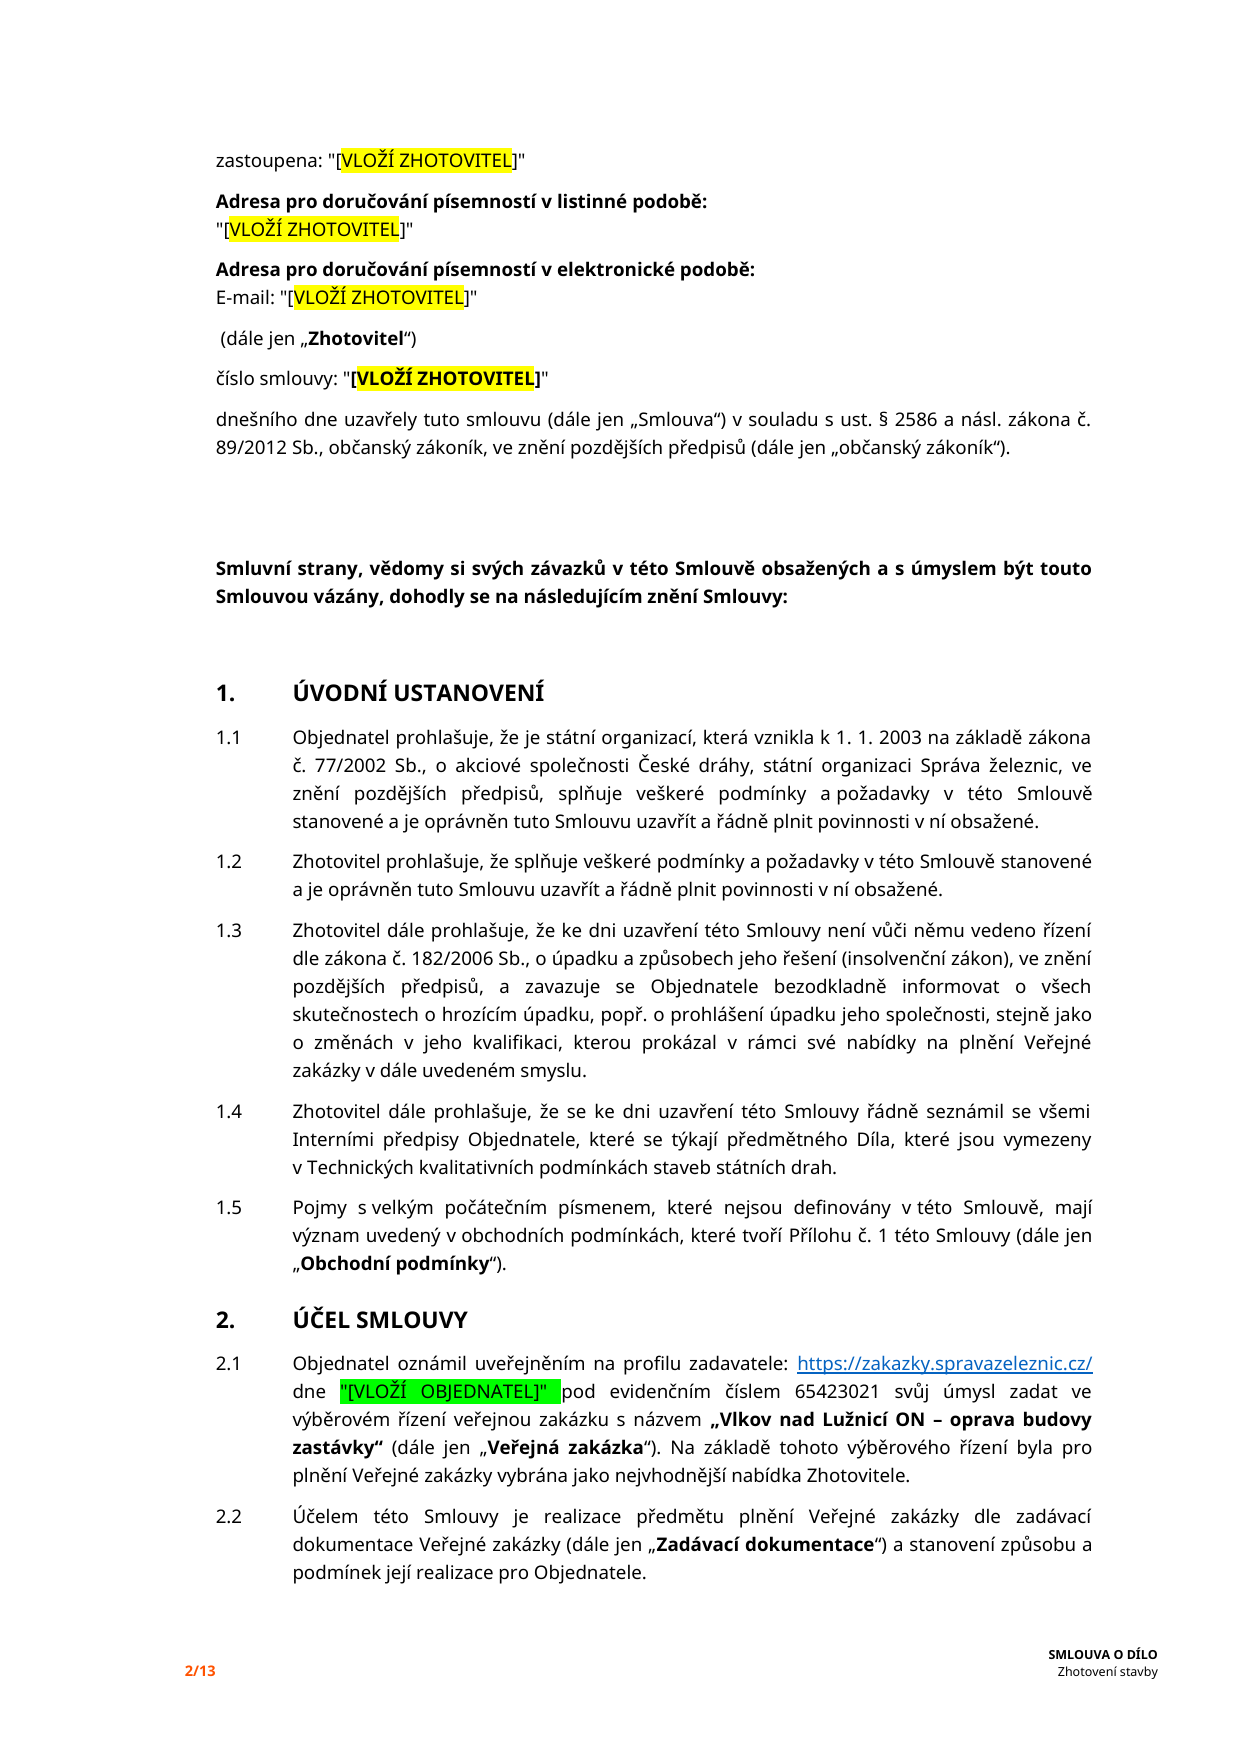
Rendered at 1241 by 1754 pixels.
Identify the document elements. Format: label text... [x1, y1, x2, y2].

text "[VLOŽÍ ZHOTOVITEL]" [399, 216, 1093, 242]
text Zhotovitel dále prohlašuje, že se ke dni uzavření této Smlouvy řádně seznámil se všemi Interními předpisy Objednatele, které se týkají předmětného Díla, které jsou vymezeny v Technických kvalitativních podmínkách staveb státních drah. [216, 1098, 1093, 1179]
text dnešního dne uzavřely tuto smlouvu (dále jen „Smlouva“) v souladu s ust. § 2586 a násl. zákona č. 89/2012 Sb., občanský zákoník, ve znění pozdějších předpisů (dále jen „občanský zákoník“). [216, 406, 1093, 460]
text číslo smlouvy: "[VLOŽÍ ZHOTOVITEL]" [216, 366, 357, 391]
text Zhotovitel dále prohlašuje, že ke dni uzavření této Smlouvy není vůči němu vedeno řízení dle zákona č. 182/2006 Sb., o úpadku a způsobech jeho řešení (insolvenční zákon), ve znění pozdějších předpisů, a zavazuje se Objednatele bezodkladně informovat o všech skutečnostech o hrozícím úpadku, popř. o prohlášení úpadku jeho společnosti, stejně jako o změnách v jeho kvalifikaci, kterou prokázal v rámci své nabídky na plnění Veřejné zakázky v dále uvedeném smyslu. [216, 917, 1093, 1083]
text Smluvní strany, vědomy si svých závazků v této Smlouvě obsažených a s úmyslem být touto Smlouvou vázány, dohodly se na následujícím znění Smlouvy: [216, 556, 1093, 609]
text Zhotovitel prohlašuje, že splňuje veškeré podmínky a požadavky v této Smlouvě stanovené a je oprávněn tuto Smlouvu uzavřít a řádně plnit povinnosti v ní obsažené. [216, 849, 1093, 902]
text ÚČEL SMLOUVY [216, 1303, 1093, 1335]
text Objednatel prohlašuje, že je státní organizací, která vznikla k 1. 1. 2003 na základě zákona č. 77/2002 Sb., o akciové společnosti České dráhy, státní organizaci Správa železnic, ve znění pozdějších předpisů, splňuje veškeré podmínky a požadavky v této Smlouvě stanovené a je oprávněn tuto Smlouvu uzavřít a řádně plnit povinnosti v ní obsažené. [216, 724, 1093, 834]
text Účelem této Smlouvy je realizace předmětu plnění Veřejné zakázky dle zadávací dokumentace Veřejné zakázky (dále jen „Zadávací dokumentace“) a stanovení způsobu a podmínek její realizace pro Objednatele. [216, 1503, 1093, 1584]
text Objednatel oznámil uveřejněním na profilu zadavatele: https://zakazky.spravazeleznic.cz/ dne pod evidenčním číslem 65423021 svůj úmysl zadat ve výběrovém řízení veřejnou zakázku s názvem „Vlkov nad Lužnicí ON – oprava budovy zastávky“ (dále jen „Veřejná zakázka“). Na základě tohoto výběrového řízení byla pro plnění Veřejné zakázky vybrána jako nejvhodnější nabídka Zhotovitele. [216, 1350, 1093, 1488]
text ÚVODNÍ USTANOVENÍ [216, 677, 1093, 708]
text zastoupena: "[VLOŽÍ ZHOTOVITEL]" [216, 147, 1093, 173]
text Adresa pro doručování písemností v elektronické podobě: [216, 257, 1093, 282]
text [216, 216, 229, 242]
text Adresa pro doručování písemností v listinné podobě: [216, 188, 1093, 213]
text Pojmy s velkým počátečním písmenem, které nejsou definovány v této Smlouvě, mají význam uvedený v obchodních podmínkách, které tvoří Přílohu č. 1 této Smlouvy (dále jen „Obchodní podmínky“). [216, 1194, 1093, 1276]
text (dále jen „Zhotovitel“) [216, 325, 1093, 351]
text E-mail: "[VLOŽÍ ZHOTOVITEL]" [216, 284, 1093, 310]
text číslo smlouvy: "[VLOŽÍ ZHOTOVITEL]" [534, 366, 1093, 391]
